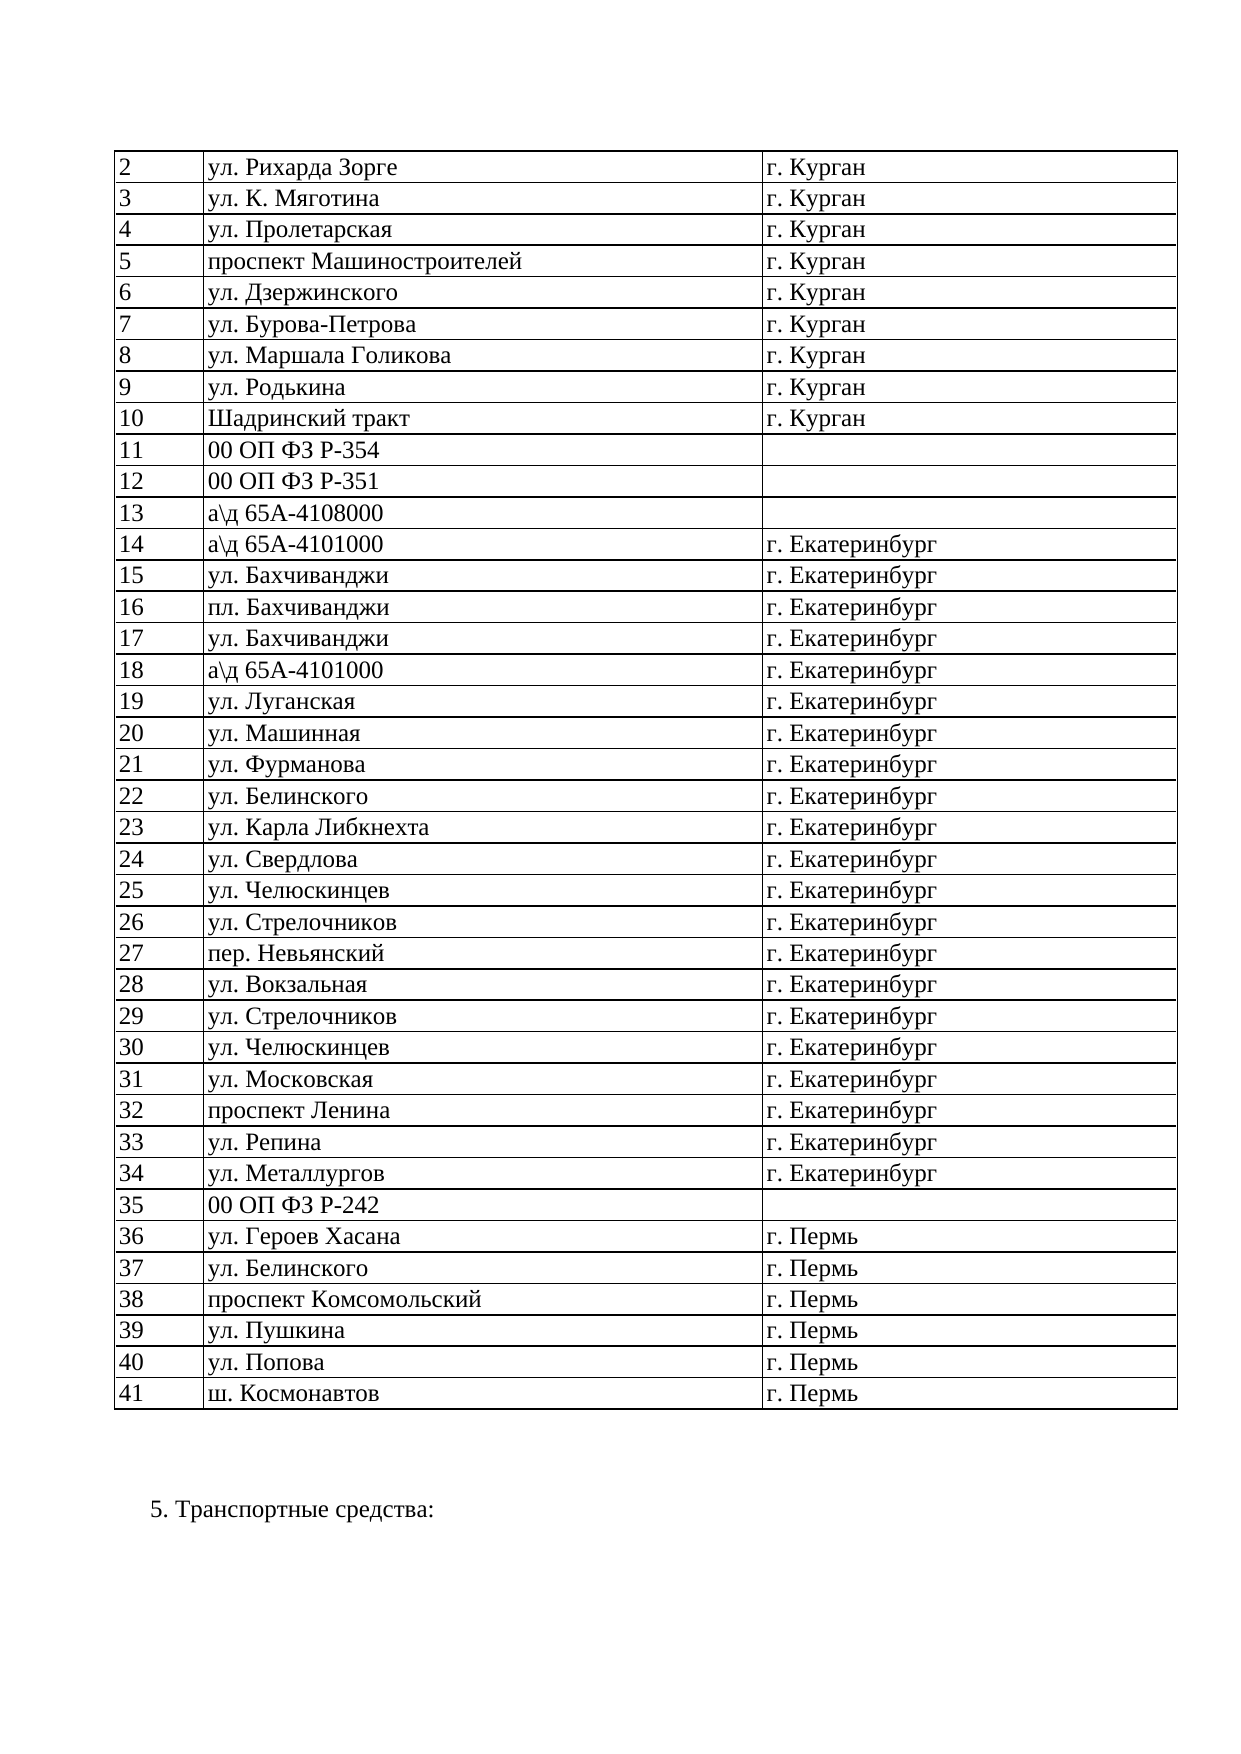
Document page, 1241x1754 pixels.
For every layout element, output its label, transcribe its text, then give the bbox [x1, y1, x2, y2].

table_cell г. Екатеринбург [763, 936, 1177, 968]
table_cell г. Екатеринбург [763, 622, 1177, 653]
table_cell 13 [115, 497, 203, 527]
table_cell [763, 496, 1177, 527]
table_cell г. Курган [763, 370, 1177, 402]
table_cell г. Пермь [763, 1345, 1177, 1377]
table_cell 29 [115, 1000, 203, 1031]
table_cell 38 [115, 1284, 203, 1314]
table_cell 31 [115, 1063, 203, 1094]
table_cell 23 [115, 812, 203, 842]
table_cell 19 [115, 686, 203, 716]
table_cell 5 [115, 245, 203, 276]
table_cell г. Екатеринбург [763, 842, 1177, 873]
table_cell ул. Родькина [204, 372, 762, 402]
table_cell ул. Белинского [204, 1253, 762, 1282]
table_cell г. Пермь [763, 1314, 1177, 1345]
table_cell [763, 465, 1177, 496]
table_cell г. Екатеринбург [763, 905, 1177, 936]
table_cell 14 [115, 529, 203, 559]
table_cell 18 [115, 654, 203, 685]
table_cell ул. Вокзальная [204, 970, 762, 999]
table_cell г. Екатеринбург [763, 590, 1177, 622]
table_cell 41 [115, 1378, 203, 1408]
table_cell г. Пермь [763, 1377, 1177, 1408]
table_cell ул. Свердлова [204, 844, 762, 873]
table_cell ул. Московская [204, 1064, 762, 1094]
table_cell ул. Машинная [204, 718, 762, 748]
table_cell 21 [115, 749, 203, 779]
table_cell 4 [115, 214, 203, 244]
table_cell а\д 65А-4101000 [204, 529, 762, 559]
table_cell 9 [115, 371, 203, 402]
table_cell г. Пермь [763, 1220, 1177, 1251]
table_cell ул. К. Мяготина [204, 183, 762, 213]
table_cell Шадринский тракт [204, 403, 762, 433]
table_cell г. Курган [763, 244, 1177, 276]
table_cell 17 [115, 623, 203, 653]
table_cell 37 [115, 1252, 203, 1282]
table_cell ул. Челюскинцев [204, 875, 762, 905]
table_cell 33 [115, 1126, 203, 1157]
table_cell ул. Бахчиванджи [204, 561, 762, 590]
table_cell г. Екатеринбург [763, 716, 1177, 748]
table_cell г. Екатеринбург [763, 779, 1177, 811]
table_cell ул. Рихарда Зорге [204, 152, 762, 181]
table_cell г. Екатеринбург [763, 874, 1177, 905]
table_cell ул. Луганская [204, 686, 762, 716]
table_cell г. Екатеринбург [763, 559, 1177, 590]
table_cell 39 [115, 1315, 203, 1345]
table_cell ул. Металлургов [204, 1158, 762, 1188]
table_cell ул. Стрелочников [204, 1001, 762, 1031]
table_cell 35 [115, 1189, 203, 1219]
table_cell 3 [115, 183, 203, 213]
table_cell г. Курган [763, 402, 1177, 433]
table_cell г. Курган [763, 152, 1177, 181]
table_cell [763, 1188, 1177, 1219]
table_cell 32 [115, 1095, 203, 1125]
table_cell [763, 433, 1177, 464]
table_cell ул. Бурова-Петрова [204, 309, 762, 339]
table_cell г. Екатеринбург [763, 1125, 1177, 1157]
table_cell 00 ОП ФЗ Р-354 [204, 435, 762, 464]
table_cell г. Екатеринбург [763, 999, 1177, 1031]
table_cell 10 [115, 403, 203, 433]
table_cell ул. Пушкина [204, 1316, 762, 1345]
table_cell г. Екатеринбург [763, 685, 1177, 716]
table_cell ш. Космонавтов [204, 1378, 762, 1408]
table_cell 25 [115, 875, 203, 905]
table_cell 8 [115, 340, 203, 370]
text 5. Транспортные средства: [150, 1494, 1090, 1522]
table_cell ул. Дзержинского [204, 277, 762, 307]
table_cell ул. Героев Хасана [204, 1221, 762, 1251]
table_cell а\д 65А-4108000 [204, 498, 762, 527]
table_cell ул. Пролетарская [204, 215, 762, 244]
table_cell 30 [115, 1032, 203, 1062]
table_cell ул. Стрелочников [204, 907, 762, 936]
table_cell проспект Ленина [204, 1095, 762, 1125]
table_cell г. Курган [763, 181, 1177, 213]
table_cell 00 ОП ФЗ Р-242 [204, 1190, 762, 1219]
table_cell 40 [115, 1346, 203, 1377]
table_cell 27 [115, 938, 203, 968]
table_cell г. Пермь [763, 1251, 1177, 1282]
table_cell 28 [115, 969, 203, 999]
table_cell а\д 65А-4101000 [204, 655, 762, 685]
table_cell пл. Бахчиванджи [204, 592, 762, 622]
table_cell 2 [115, 152, 203, 181]
table_cell ул. Маршала Голикова [204, 340, 762, 370]
table_cell г. Екатеринбург [763, 748, 1177, 779]
table_cell 20 [115, 717, 203, 748]
table_cell г. Пермь [763, 1283, 1177, 1314]
table_cell 12 [115, 466, 203, 496]
table_cell г. Екатеринбург [763, 528, 1177, 559]
table_cell ул. Бахчиванджи [204, 623, 762, 653]
table_cell 34 [115, 1158, 203, 1188]
table_cell 15 [115, 560, 203, 590]
table_cell ул. Репина [204, 1127, 762, 1157]
table_cell г. Курган [763, 213, 1177, 244]
table_cell пер. Невьянский [204, 938, 762, 968]
table_cell г. Курган [763, 307, 1177, 339]
table_cell 7 [115, 308, 203, 339]
table_cell проспект Комсомольский [204, 1284, 762, 1314]
table_cell г. Екатеринбург [763, 1094, 1177, 1125]
table_cell ул. Челюскинцев [204, 1032, 762, 1062]
table_cell 26 [115, 906, 203, 936]
table_cell ул. Карла Либкнехта [204, 812, 762, 842]
table_cell г. Курган [763, 339, 1177, 370]
table_cell г. Курган [763, 276, 1177, 307]
table_cell г. Екатеринбург [763, 1031, 1177, 1062]
table_cell 36 [115, 1221, 203, 1251]
table_cell г. Екатеринбург [763, 968, 1177, 999]
table_cell 16 [115, 591, 203, 622]
table_cell 00 ОП ФЗ Р-351 [204, 466, 762, 496]
table_cell проспект Машиностроителей [204, 246, 762, 276]
table_cell г. Екатеринбург [763, 653, 1177, 685]
table_cell ул. Фурманова [204, 749, 762, 779]
table_cell 11 [115, 434, 203, 464]
table_cell г. Екатеринбург [763, 1062, 1177, 1094]
table_cell г. Екатеринбург [763, 811, 1177, 842]
table_cell ул. Белинского [204, 781, 762, 811]
table_cell 6 [115, 277, 203, 307]
table_cell г. Екатеринбург [763, 1157, 1177, 1188]
table_cell 24 [115, 843, 203, 873]
table_cell ул. Попова [204, 1347, 762, 1377]
table_cell 22 [115, 780, 203, 811]
